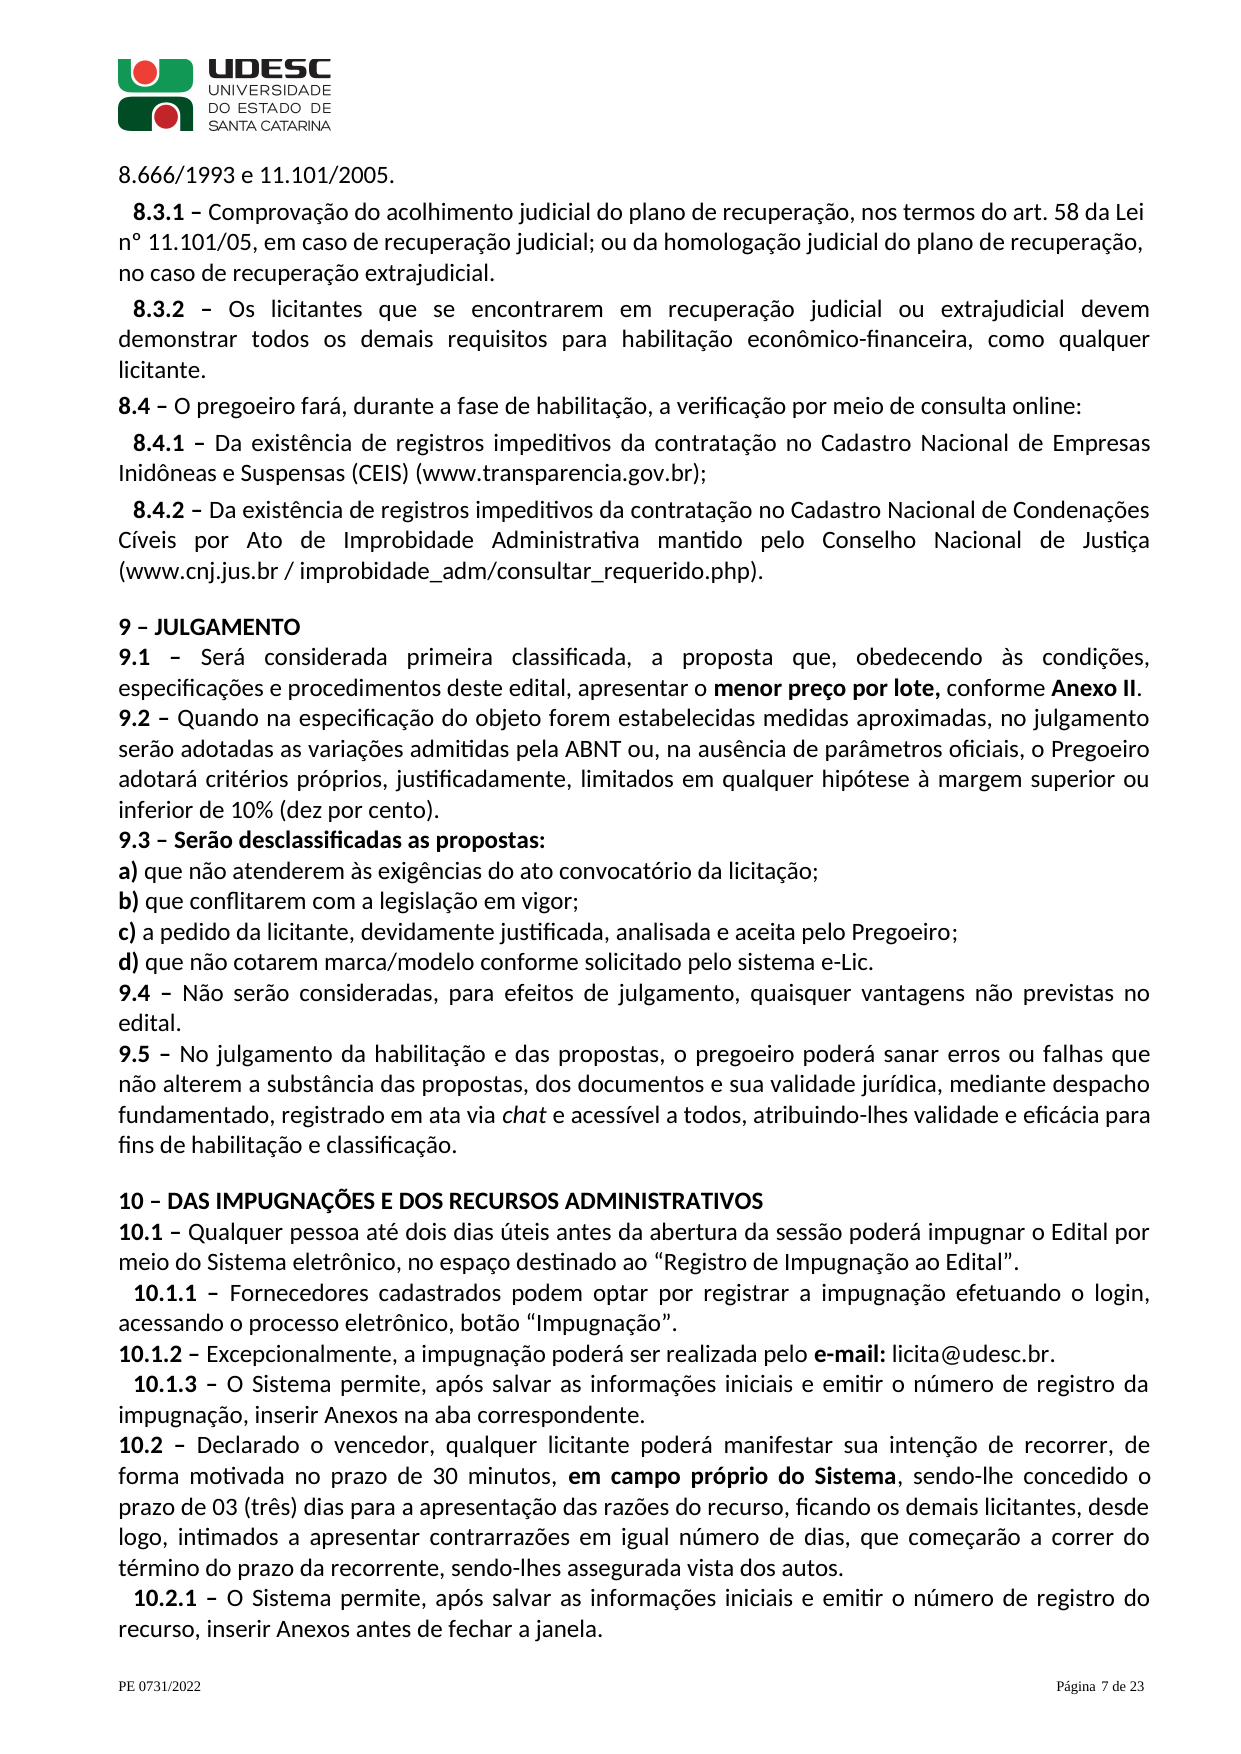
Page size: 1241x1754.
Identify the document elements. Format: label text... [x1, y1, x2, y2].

text 10.1.2 – Excepcionalmente, a impugnação poderá ser realizada pelo e-mail: . [118, 1338, 1152, 1369]
text 9.2 – Quando na especificação do objeto forem estabelecidas medidas aproximadas, no julgamento serão adotadas as variações admitidas pela ABNT ou, na ausência de parâmetros oficiais, o Pregoeiro adotará critérios próprios, justificadamente, limitados em qualquer hipótese à margem superior ou inferior de 10% (dez por cento). [118, 702, 1152, 824]
text b) que conflitarem com a legislação em vigor; [118, 885, 1152, 916]
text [118, 159, 1152, 190]
text 8.4.1 – Da existência de registros impeditivos da contratação no Cadastro Nacional de Empresas Inidôneas e Suspensas (CEIS) (www.transparencia.gov.br); [118, 427, 1152, 488]
text d) que não cotarem marca/modelo conforme solicitado pelo sistema e-Lic. [118, 946, 1152, 977]
text 9.3 – Serão desclassificadas as propostas: [118, 824, 1152, 855]
text c) a pedido da licitante, devidamente justificada, analisada e aceita pelo Pregoeiro; [118, 916, 1152, 946]
text 8.4.2 – Da existência de registros impeditivos da contratação no Cadastro Nacional de Condenações Cíveis por Ato de Improbidade Administrativa mantido pelo Conselho Nacional de Justiça (www.cnj.jus.br / improbidade_adm/consultar_requerido.php). [118, 494, 1152, 585]
text 8.3.2 – Os licitantes que se encontrarem em recuperação judicial ou extrajudicial devem demonstrar todos os demais requisitos para habilitação econômico-financeira, como qualquer licitante. [118, 293, 1152, 385]
text 10.1.1 – Fornecedores cadastrados podem optar por registrar a impugnação efetuando o login, acessando o processo eletrônico, botão “Impugnação”. [118, 1277, 1152, 1338]
text 8.4 – O pregoeiro fará, durante a fase de habilitação, a verificação por meio de consulta online: [118, 391, 1152, 421]
text 10.1 – Qualquer pessoa até dois dias úteis antes da abertura da sessão poderá impugnar o Edital por meio do Sistema eletrônico, no espaço destinado ao “Registro de Impugnação ao Edital”. [118, 1216, 1152, 1277]
text 9.4 – Não serão consideradas, para efeitos de julgamento, quaisquer vantagens não previstas no edital. [118, 977, 1152, 1038]
text 8.3.1 – Comprovação do acolhimento judicial do plano de recuperação, nos termos do art. 58 da Lei nº 11.101/05, em caso de recuperação judicial; ou da homologação judicial do plano de recuperação, no caso de recuperação extrajudicial. [118, 196, 1152, 287]
text 10.1.3 – O Sistema permite, após salvar as informações iniciais e emitir o número de registro da impugnação, inserir Anexos na aba correspondente. [118, 1369, 1152, 1430]
picture [118, 59, 331, 131]
text a) que não atenderem às exigências do ato convocatório da licitação; [118, 855, 1152, 885]
text 10 – DAS IMPUGNAÇÕES E DOS RECURSOS ADMINISTRATIVOS [118, 1186, 1152, 1216]
text 9.1 – Será considerada primeira classificada, a proposta que, obedecendo às condições, especificações e procedimentos deste edital, apresentar o menor preço , conforme Anexo II. [118, 641, 1152, 702]
text 9 – JULGAMENTO [118, 611, 1152, 641]
text 10.2.1 – O Sistema permite, após salvar as informações iniciais e emitir o número de registro do recurso, inserir Anexos antes de fechar a janela. [118, 1582, 1152, 1643]
text 10.2 – Declarado o vencedor, qualquer licitante poderá manifestar sua intenção de recorrer, de forma motivada no prazo de 30 minutos, em campo próprio do Sistema, sendo-lhe concedido o prazo de 03 (três) dias para a apresentação das razões do recurso, ficando os demais licitantes, desde logo, intimados a apresentar contrarrazões em igual número de dias, que começarão a correr do término do prazo da recorrente, sendo-lhes assegurada vista dos autos. [118, 1430, 1152, 1582]
text 9.5 – No julgamento da habilitação e das propostas, o pregoeiro poderá sanar erros ou falhas que não alterem a substância das propostas, dos documentos e sua validade jurídica, mediante despacho fundamentado, registrado em ata via chat e acessível a todos, atribuindo-lhes validade e eficácia para fins de habilitação e classificação. [118, 1038, 1152, 1160]
